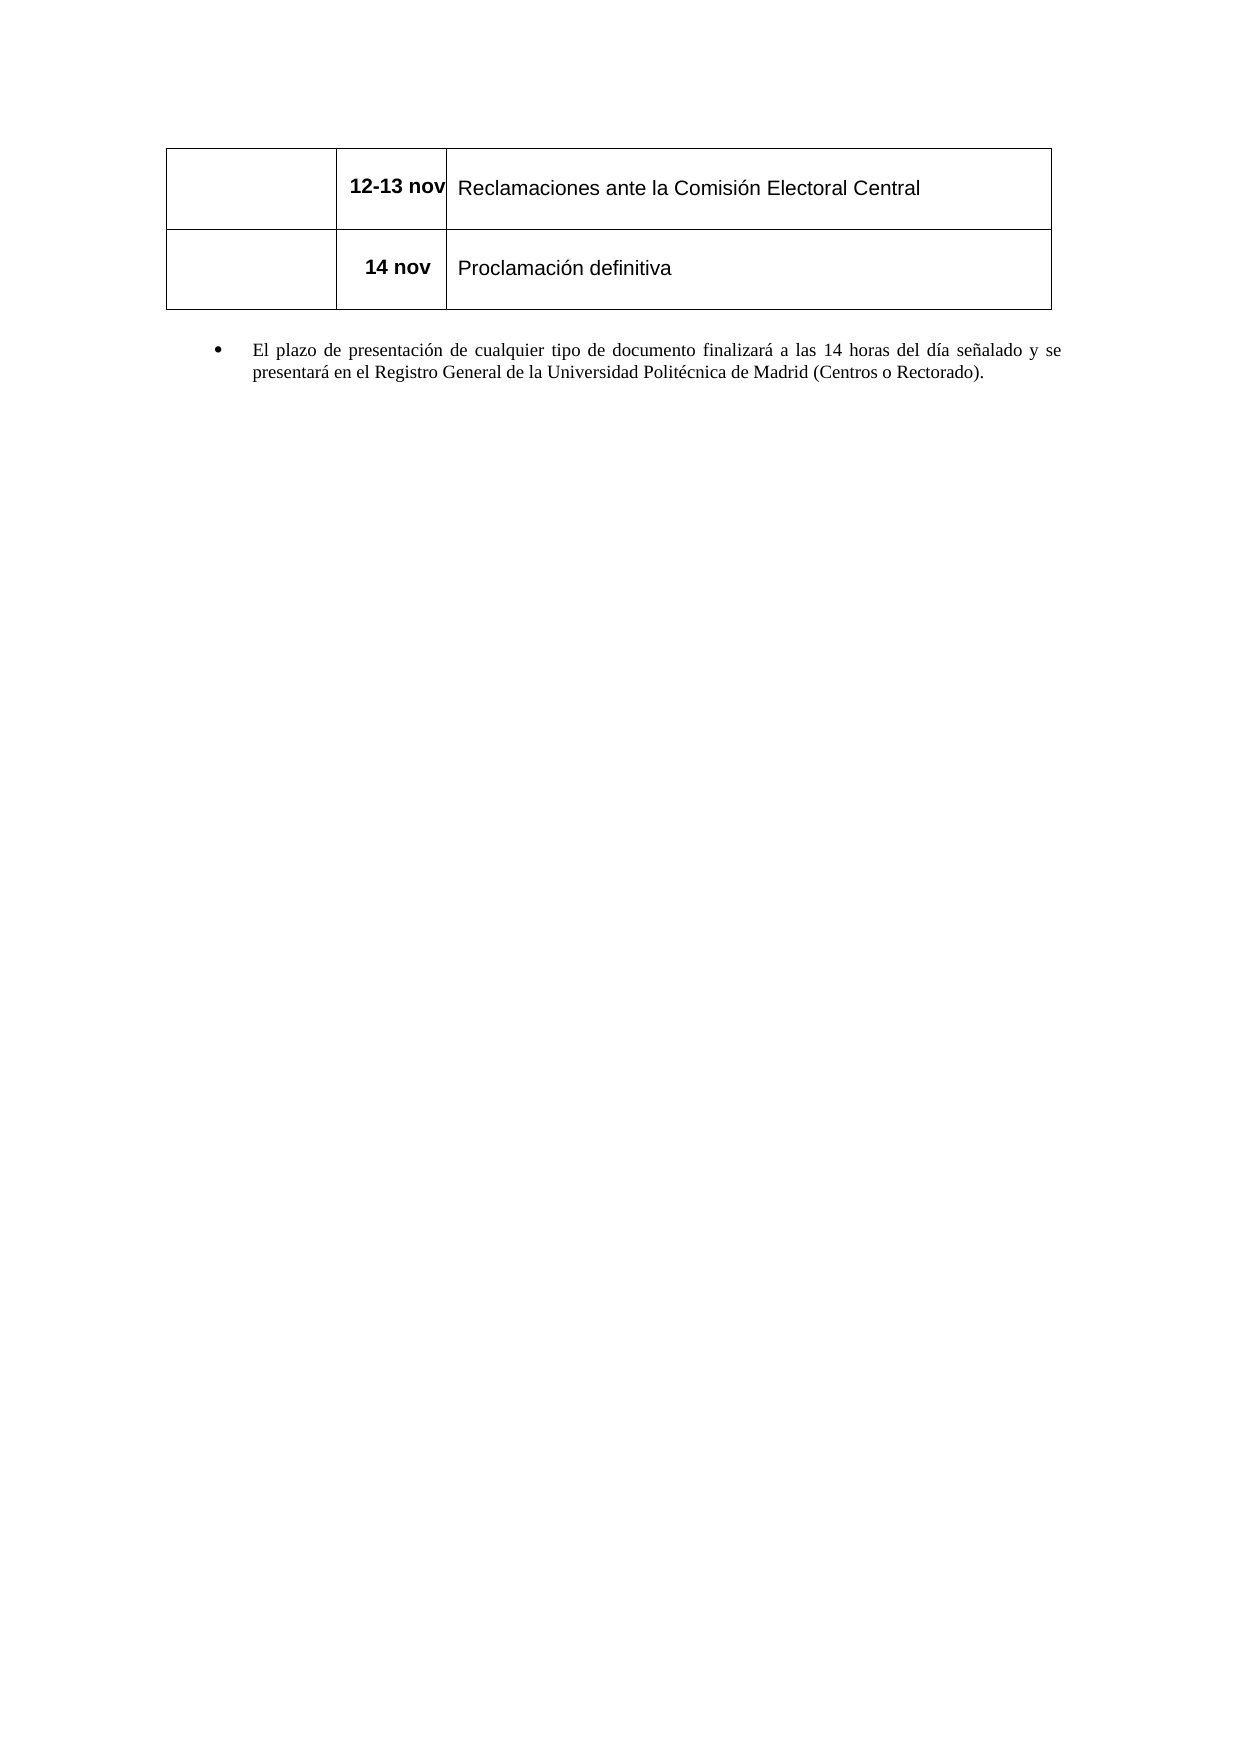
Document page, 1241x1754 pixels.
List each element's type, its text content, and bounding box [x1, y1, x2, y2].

table_cell Proclamación definitiva [447, 230, 1051, 309]
table_cell [167, 149, 336, 228]
table_cell 12-13 nov [337, 149, 446, 228]
table_cell 14 nov [337, 230, 446, 309]
table_cell [167, 230, 336, 309]
table_cell Reclamaciones ante la Comisión Electoral Central [447, 149, 1051, 228]
list El plazo de presentación de cualquier tipo de documento finalizará a las 14 horas del día señalado y se presentará en el Registro General de la Universidad Politécnica de Madrid (Centros o Rectorado). [215, 339, 1063, 382]
